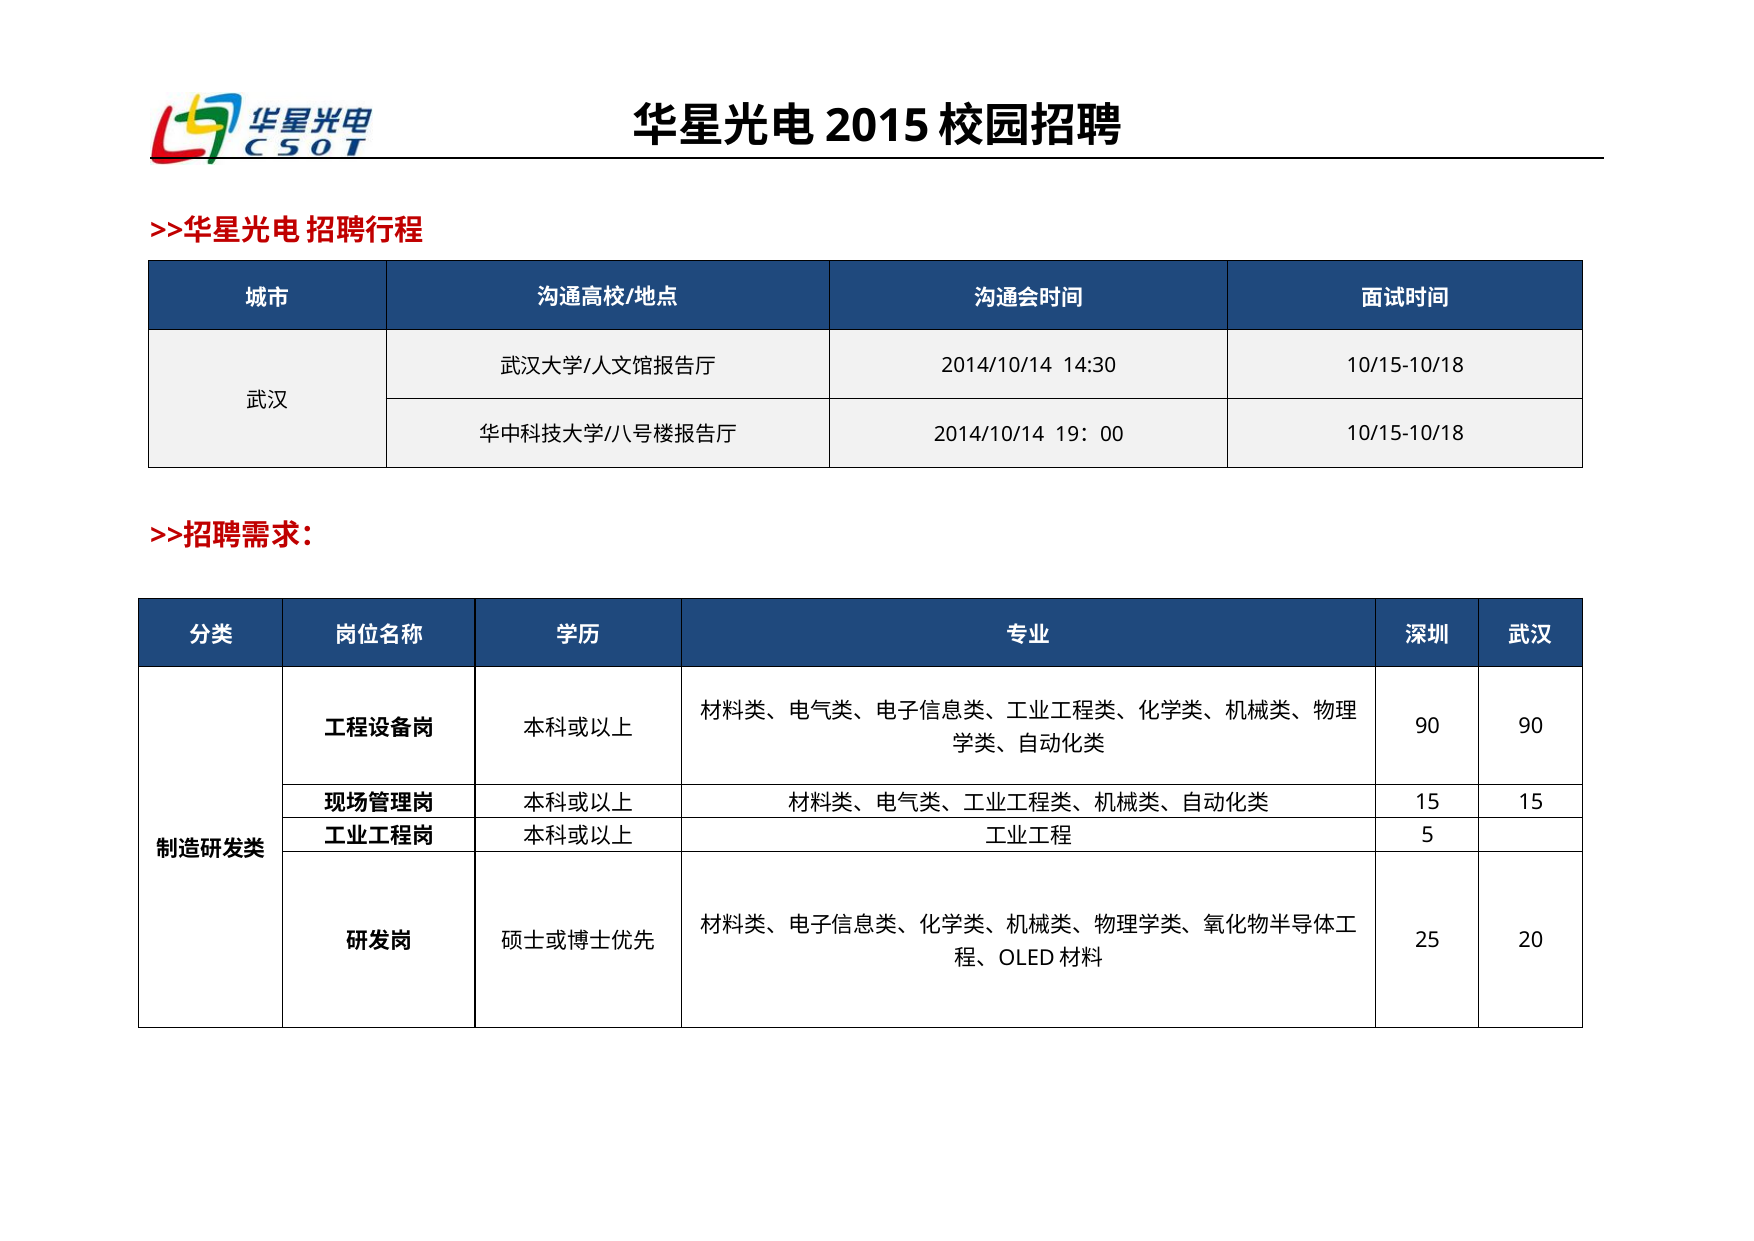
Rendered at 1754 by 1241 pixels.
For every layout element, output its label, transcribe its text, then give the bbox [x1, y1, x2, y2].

table_cell 25 [1376, 852, 1478, 1027]
table_cell [1479, 818, 1582, 851]
table_cell 5 [1376, 818, 1478, 851]
table_cell 工业工程岗 [283, 818, 474, 851]
text >>华星光电 招聘行程 [150, 195, 1604, 260]
table_header 专业 [682, 599, 1375, 666]
table_cell 15 [1479, 785, 1582, 817]
table_header 沟通高校/地点 [387, 261, 829, 329]
table_header 面试时间 [1228, 261, 1582, 329]
table_cell 20 [1479, 852, 1582, 1027]
table_cell 90 [1479, 667, 1582, 783]
table_cell 10/15-10/18 [1228, 399, 1582, 467]
table_header 沟通会时间 [830, 261, 1227, 329]
table_cell 现场管理岗 [283, 785, 474, 817]
table_header 岗位名称 [283, 599, 474, 666]
text >>招聘需求： [150, 500, 1604, 565]
table_cell 工业工程 [682, 818, 1375, 851]
table_header 分类 [139, 599, 282, 666]
table_cell 材料类、电气类、工业工程类、机械类、自动化类 [682, 785, 1375, 817]
table_cell 2014/10/14 19：00 [830, 399, 1227, 467]
table_cell 10/15-10/18 [1228, 330, 1582, 398]
table_cell 本科或以上 [476, 785, 681, 817]
table_cell 本科或以上 [476, 818, 681, 851]
picture [150, 92, 373, 157]
table_cell 研发岗 [283, 852, 474, 1027]
table_cell 本科或以上 [476, 667, 681, 783]
table_cell 材料类、电气类、电子信息类、工业工程类、化学类、机械类、物理学类、自动化类 [682, 667, 1375, 783]
table_header 深圳 [1376, 599, 1478, 666]
table_cell 制造研发类 [139, 667, 282, 1027]
table_cell 90 [1376, 667, 1478, 783]
table_cell 2014/10/14 14:30 [830, 330, 1227, 398]
table_cell 华中科技大学/八号楼报告厅 [387, 399, 829, 467]
table_cell 材料类、电子信息类、化学类、机械类、物理学类、氧化物半导体工程、OLED材料 [682, 852, 1375, 1027]
table_header 城市 [149, 261, 386, 329]
table_header 武汉 [1479, 599, 1582, 666]
table_cell 武汉大学/人文馆报告厅 [387, 330, 829, 398]
table_cell 武汉 [149, 330, 386, 467]
table_header 学历 [476, 599, 681, 666]
table_cell 工程设备岗 [283, 667, 474, 783]
picture [150, 159, 373, 165]
table_cell 15 [1376, 785, 1478, 817]
table_cell 硕士或博士优先 [476, 852, 681, 1027]
